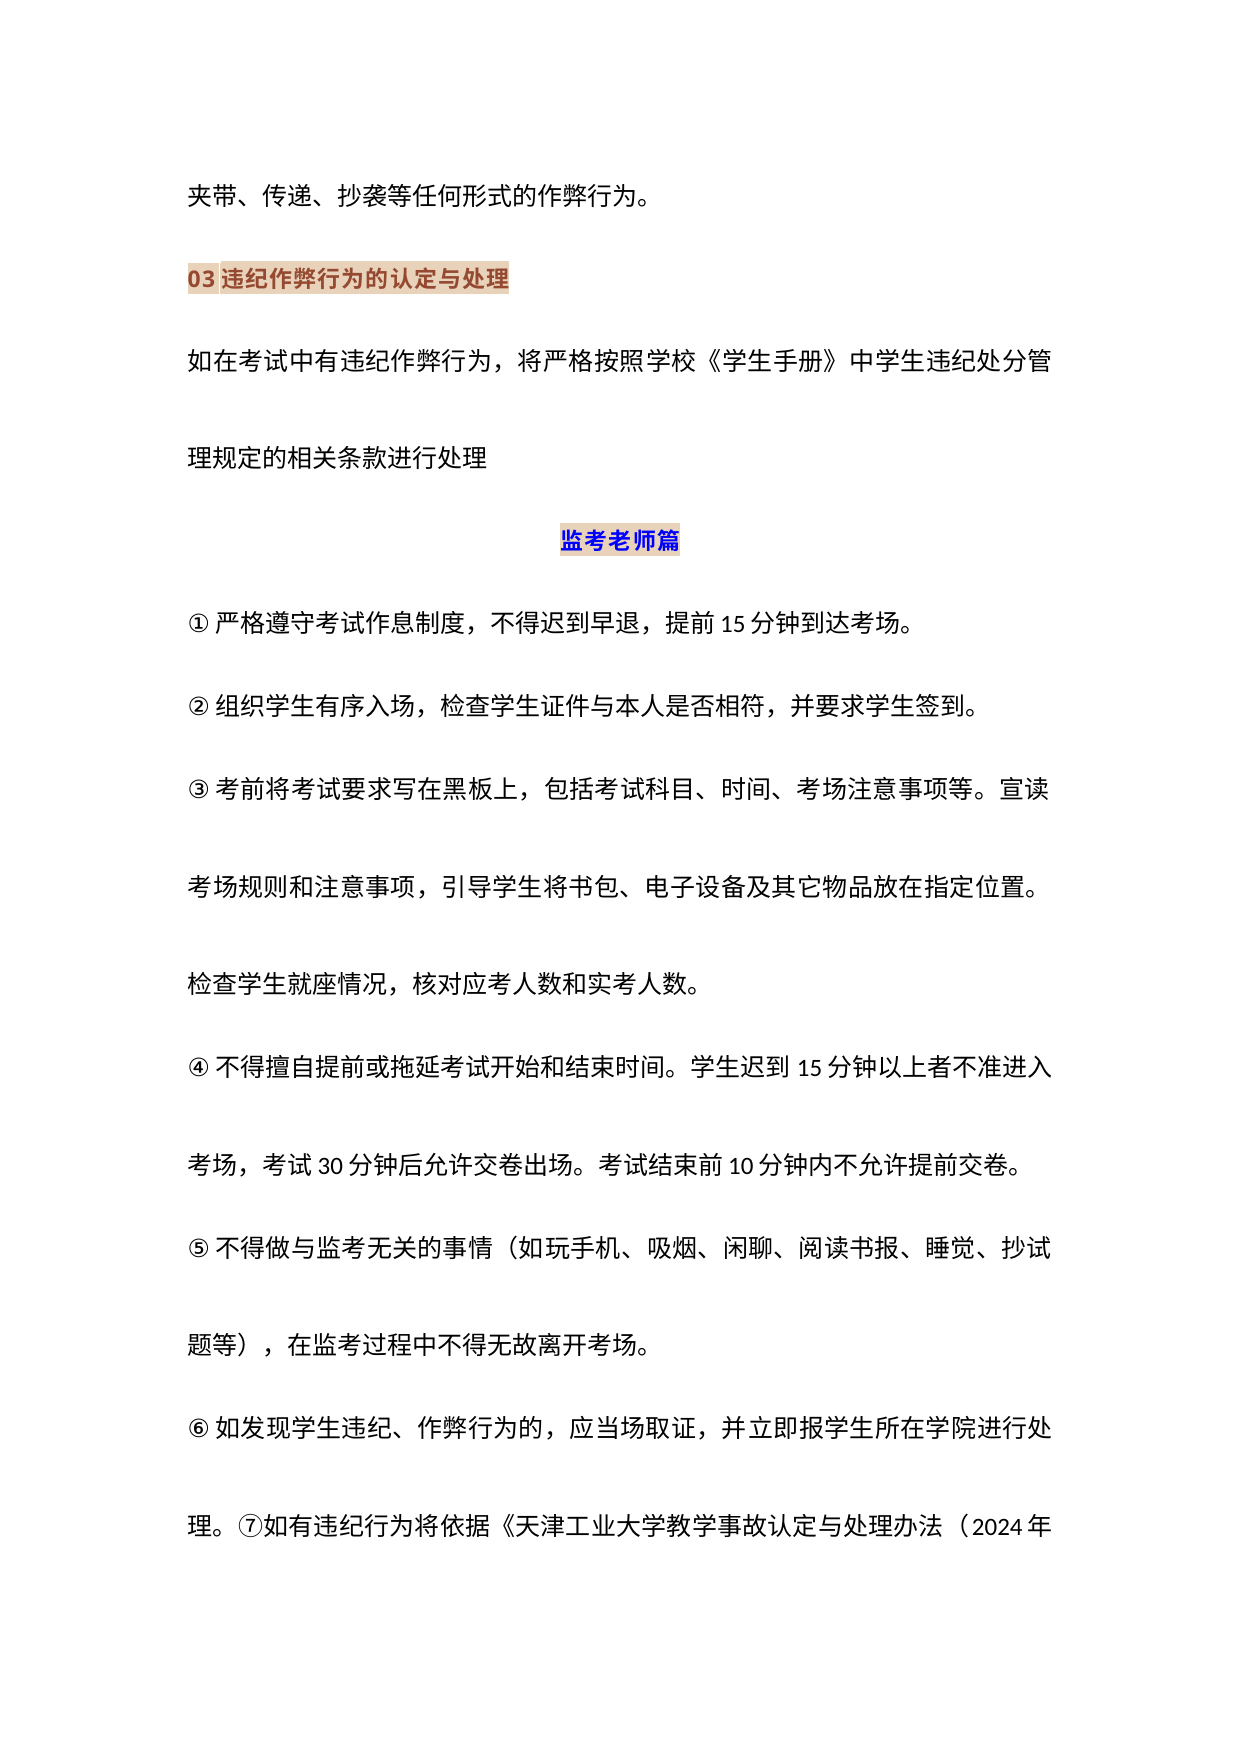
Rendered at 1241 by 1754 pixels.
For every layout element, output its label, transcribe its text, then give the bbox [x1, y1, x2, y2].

list 如在考试中有违纪作弊行为，将严格按照学校《学生手册》中学生违纪处分管理规定的相关条款进行处理 [187, 327, 1053, 489]
list 03违纪作弊行为的认定与处理 [187, 245, 1053, 310]
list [187, 162, 1053, 227]
list ③考前将考试要求写在黑板上，包括考试科目、时间、考场注意事项等。宣读考场规则和注意事项，引导学生将书包、电子设备及其它物品放在指定位置。检查学生就座情况，核对应考人数和实考人数。 [187, 755, 1053, 1015]
list ④不得擅自提前或拖延考试开始和结束时间。学生迟到15分钟以上者不准进入考场，考试30分钟后允许交卷出场。考试结束前10分钟内不允许提前交卷。 [187, 1033, 1053, 1196]
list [187, 1394, 1053, 1557]
list ①严格遵守考试作息制度，不得迟到早退，提前15分钟到达考场。 [187, 589, 1053, 654]
list ②组织学生有序入场，检查学生证件与本人是否相符，并要求学生签到。 [187, 672, 1053, 737]
list 监考老师篇 [187, 507, 1053, 572]
list ⑤不得做与监考无关的事情（如玩手机、吸烟、闲聊、阅读书报、睡觉、抄试题等），在监考过程中不得无故离开考场。 [187, 1214, 1053, 1376]
